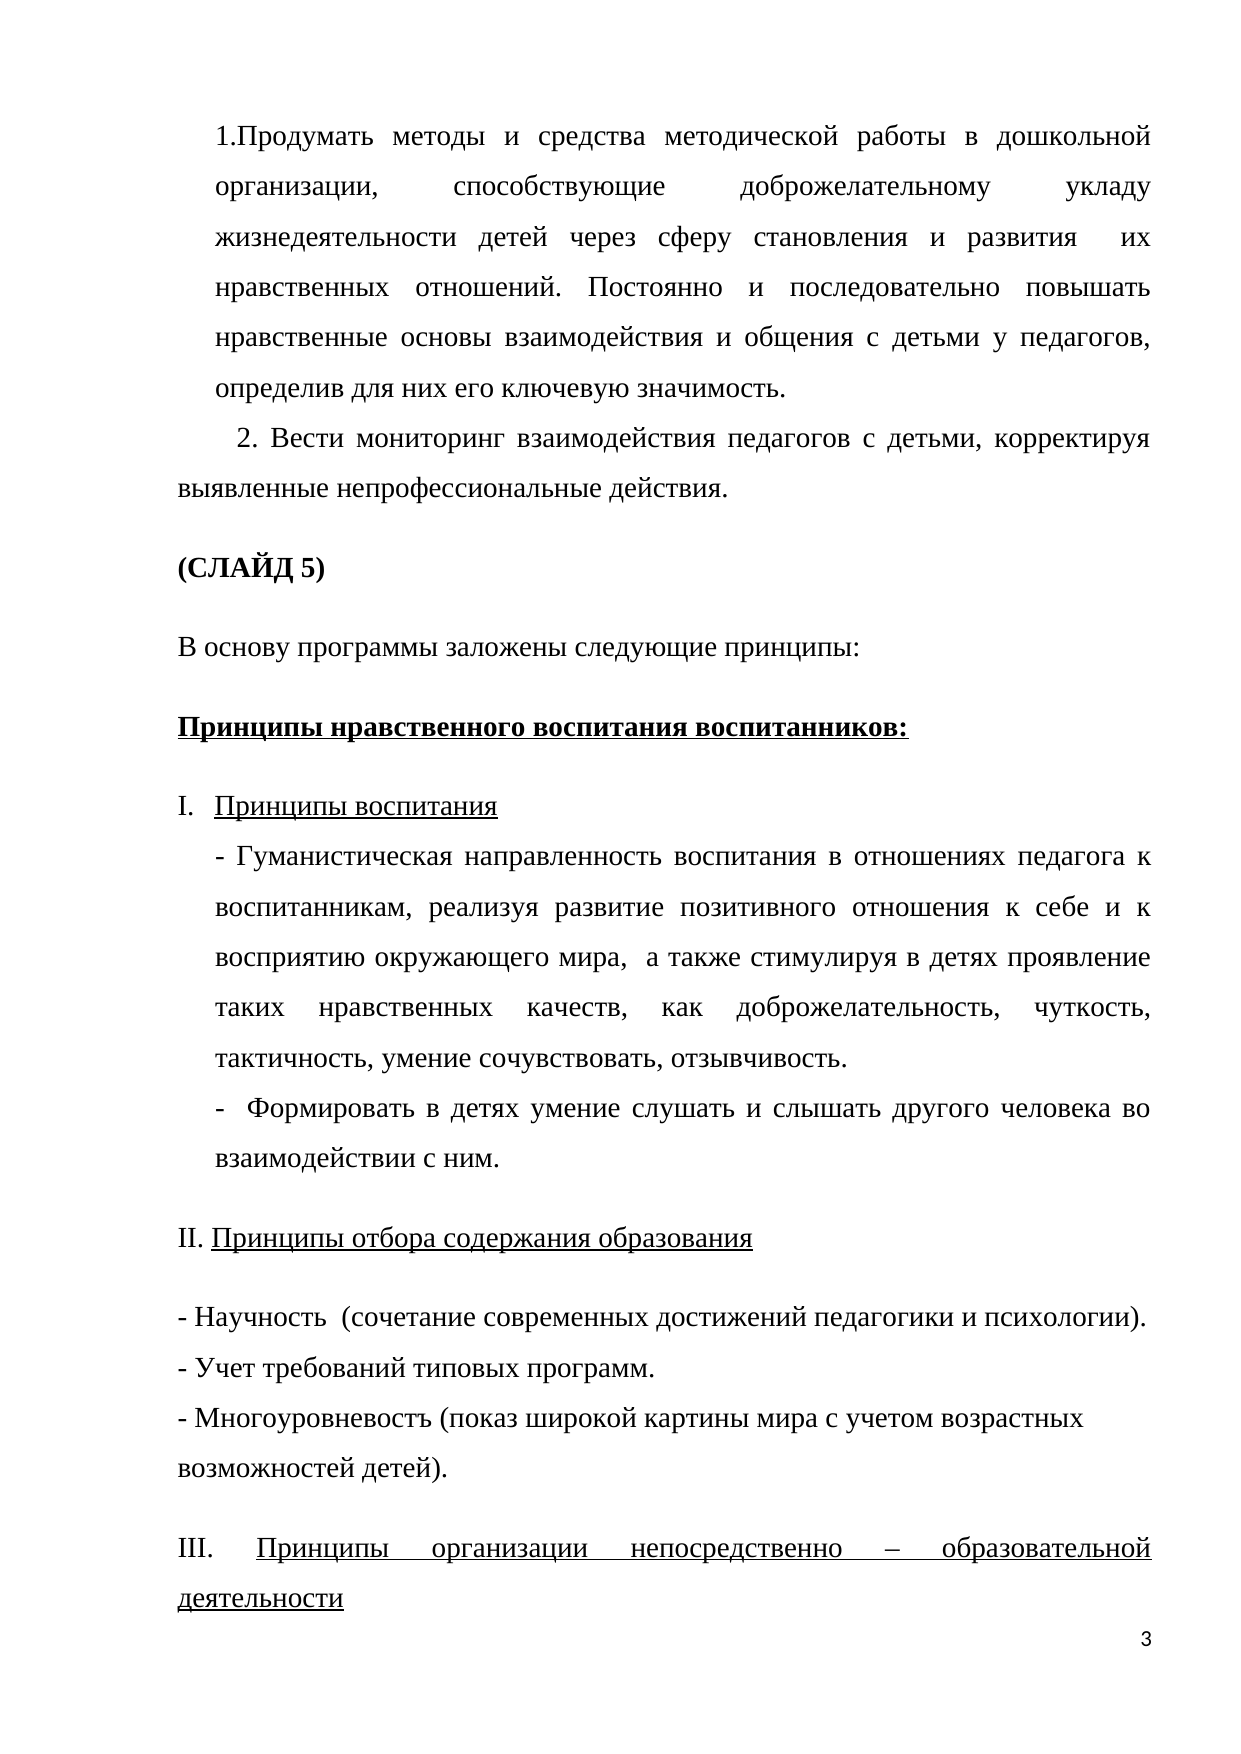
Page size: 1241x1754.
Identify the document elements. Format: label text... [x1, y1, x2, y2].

text - Формировать в детях умение слушать и слышать другого человека во взаимодействии с ним. [215, 1090, 1152, 1174]
text В основу программы заложены следующие принципы: [177, 629, 1152, 663]
text - Гуманистическая направленность воспитания в отношениях педагога к воспитанникам, реализуя развитие позитивного отношения к себе и к восприятию окружающего мира, а также стимулируя в детях проявление таких нравственных качеств, как доброжелательность, чуткость, тактичность, умение сочувствовать, отзывчивость. [215, 838, 1152, 1073]
text 1.Продумать методы и средства методической работы в дошкольной организации, способствующие доброжелательному укладу жизнедеятельности детей через сферу становления и развития их нравственных отношений. Постоянно и последовательно повышать нравственные основы взаимодействия и общения с детьми у педагогов, определив для них его ключевую значимость. [215, 118, 1152, 403]
text 2. Вести мониторинг взаимодействия педагогов с детьми, корректируя выявленные непрофессиональные действия. [177, 420, 1152, 504]
list Принципы воспитания [177, 788, 1152, 822]
text II. Принципы отбора содержания образования [177, 1220, 1152, 1253]
text - Научность (сочетание современных достижений педагогики и психологии). - Учет требований типовых программ. - Многоуровневостъ (показ широкой картины мира с учетом возрастных возможностей детей). [177, 1299, 1152, 1484]
text (СЛАЙД 5) [177, 550, 1152, 583]
text III. Принципы организации непосредственно – образовательной деятельности [177, 1530, 1152, 1614]
text Принципы нравственного воспитания воспитанников: [177, 709, 1152, 742]
